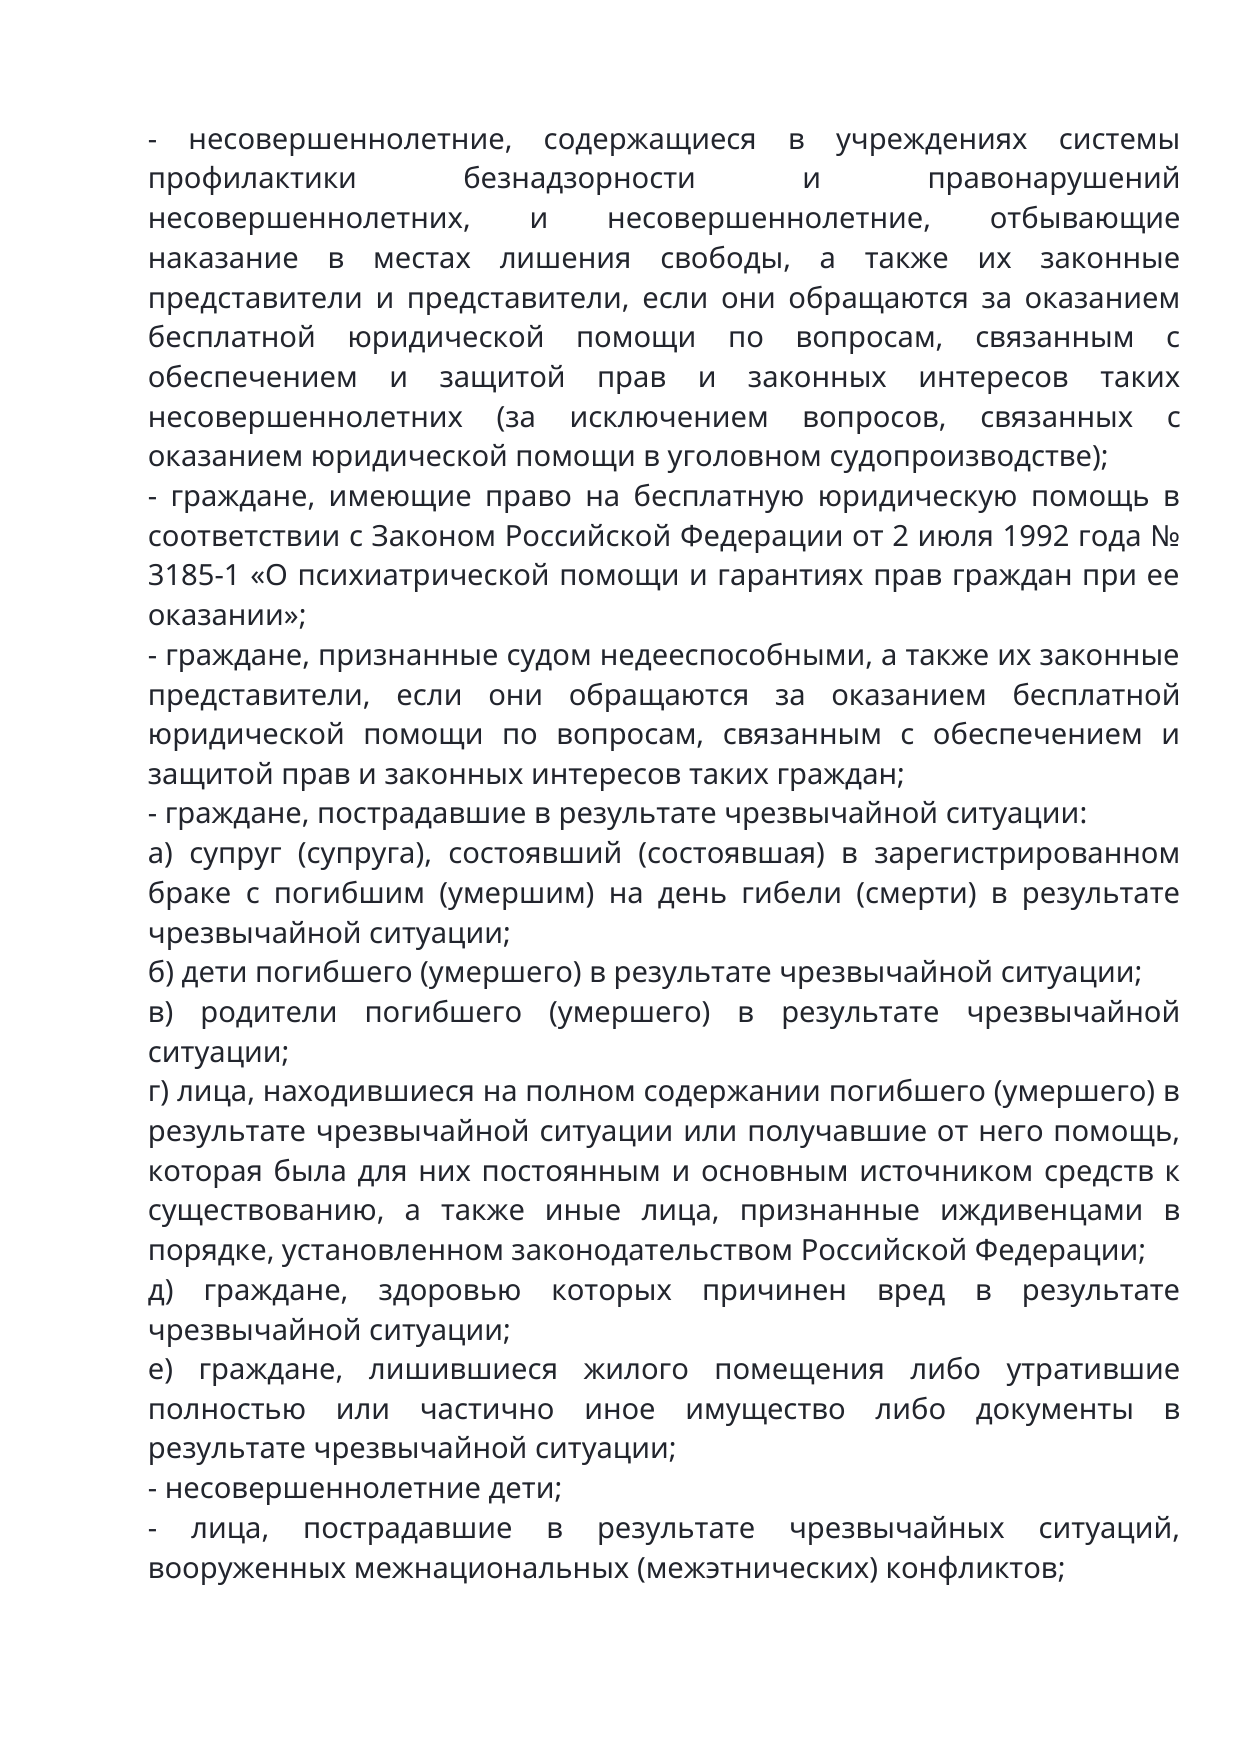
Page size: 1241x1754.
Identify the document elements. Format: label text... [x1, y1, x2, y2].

text е) граждане, лишившиеся жилого помещения либо утратившие полностью или частично иное имущество либо документы в результате чрезвычайной ситуации; [148, 1348, 1181, 1467]
text - граждане, признанные судом недееспособными, а также их законные представители, если они обращаются за оказанием бесплатной юридической помощи по вопросам, связанным с обеспечением и защитой прав и законных интересов таких граждан; [148, 634, 1181, 793]
text - лица, пострадавшие в результате чрезвычайных ситуаций, вооруженных межнациональных (межэтнических) конфликтов; [148, 1507, 1181, 1587]
text б) дети погибшего (умершего) в результате чрезвычайной ситуации; [148, 952, 1181, 991]
text д) граждане, здоровью которых причинен вред в результате чрезвычайной ситуации; [148, 1269, 1181, 1348]
text - граждане, имеющие право на бесплатную юридическую помощь в соответствии с Законом Российской Федерации от 2 июля 1992 года № 3185-1 «О психиатрической помощи и гарантиях прав граждан при ее оказании»; [148, 475, 1181, 634]
text г) лица, находившиеся на полном содержании погибшего (умершего) в результате чрезвычайной ситуации или получавшие от него помощь, которая была для них постоянным и основным источником средств к существованию, а также иные лица, признанные иждивенцами в порядке, установленном законодательством Российской Федерации; [148, 1071, 1181, 1269]
text - граждане, пострадавшие в результате чрезвычайной ситуации: [148, 793, 1181, 832]
text а) супруг (супруга), состоявший (состоявшая) в зарегистрированном браке с погибшим (умершим) на день гибели (смерти) в результате чрезвычайной ситуации; [148, 832, 1181, 952]
text в) родители погибшего (умершего) в результате чрезвычайной ситуации; [148, 991, 1181, 1071]
text - несовершеннолетние, содержащиеся в учреждениях системы профилактики безнадзорности и правонарушений несовершеннолетних, и несовершеннолетние, отбывающие наказание в местах лишения свободы, а также их законные представители и представители, если они обращаются за оказанием бесплатной юридической помощи по вопросам, связанным с обеспечением и защитой прав и законных интересов таких несовершеннолетних (за исключением вопросов, связанных с оказанием юридической помощи в уголовном судопроизводстве); [148, 118, 1181, 475]
text - несовершеннолетние дети; [148, 1467, 1181, 1507]
